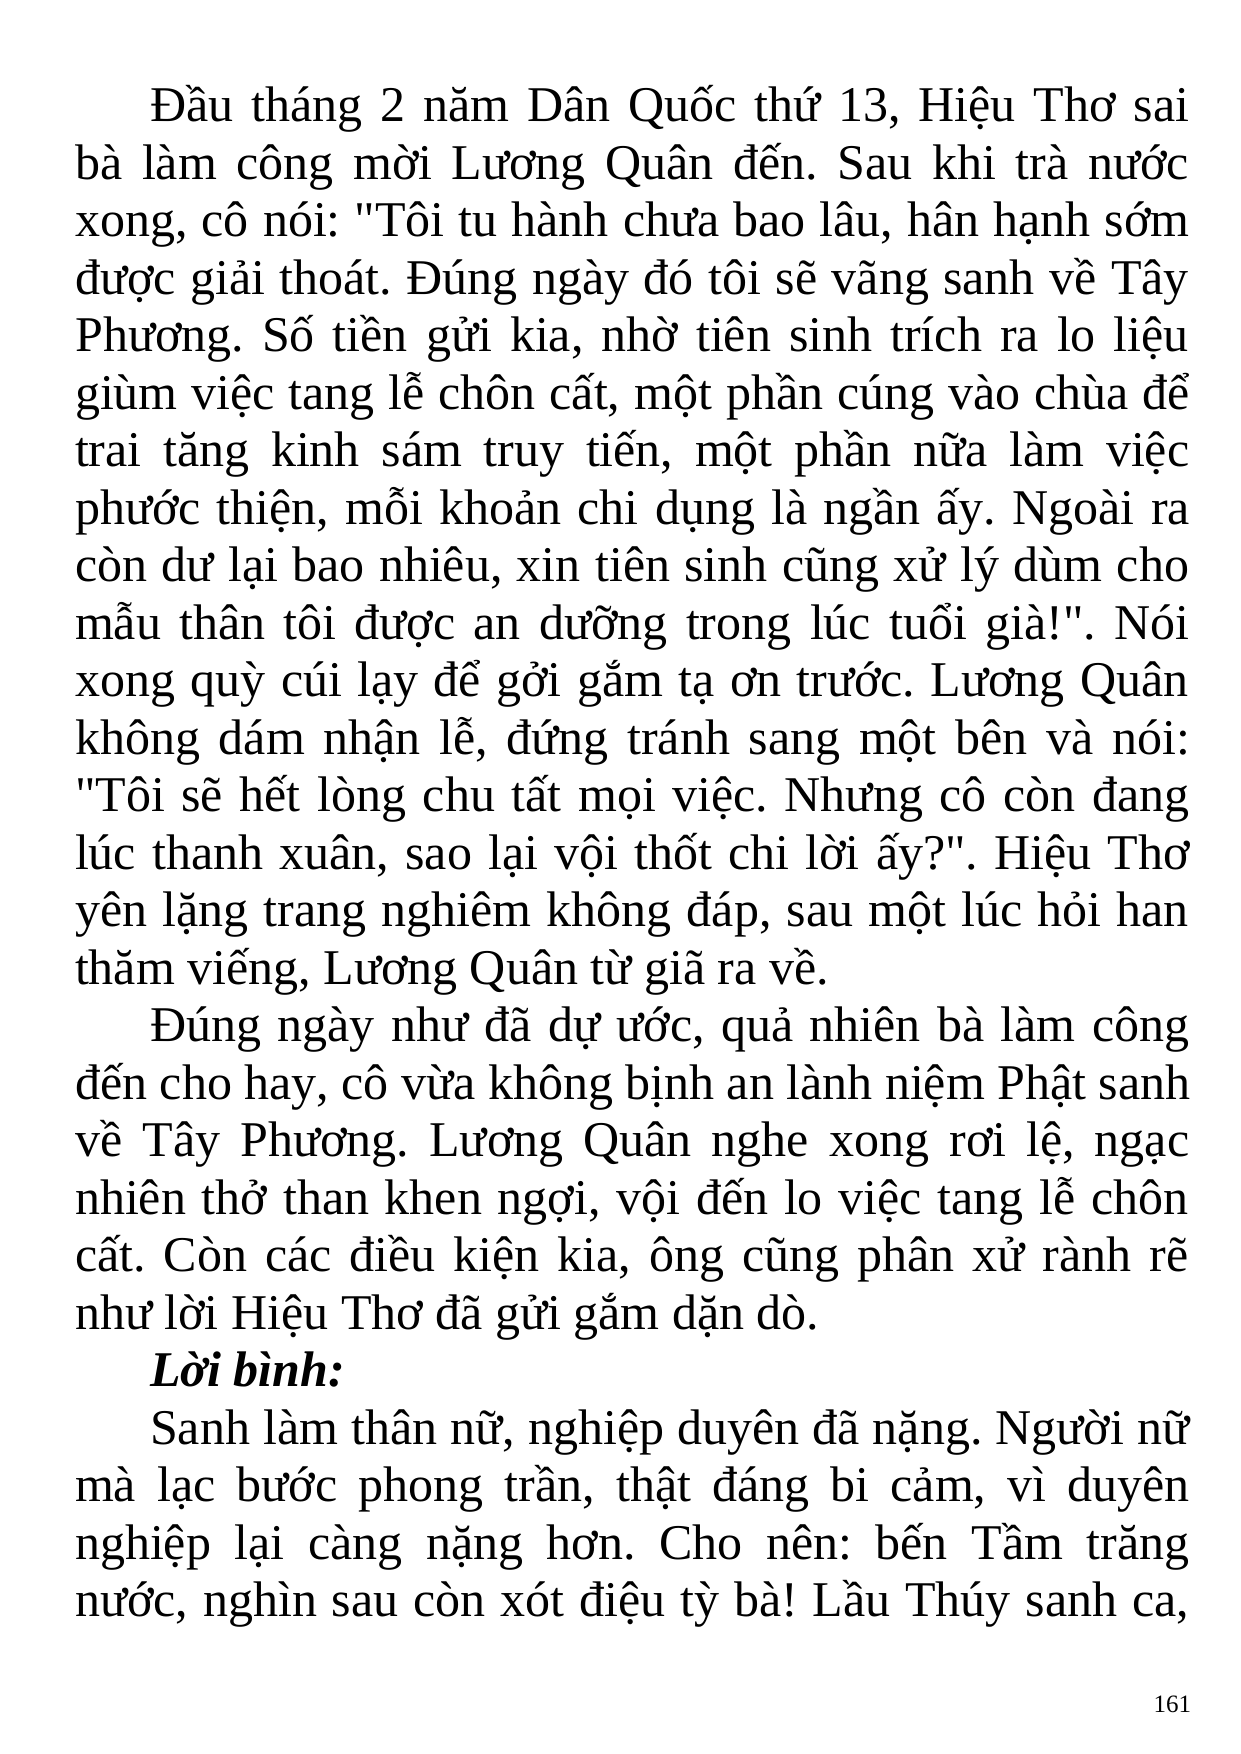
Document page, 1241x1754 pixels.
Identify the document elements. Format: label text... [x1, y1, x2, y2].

text Lời bình: [75, 1340, 1191, 1397]
text Đầu tháng 2 năm Dân Quốc thứ 13, Hiệu Thơ sai bà làm công mời Lương Quân đến. Sau khi trà nước xong, cô nói: "Tôi tu hành chưa bao lâu, hân hạnh sớm được giải thoát. Đúng ngày đó tôi sẽ vãng sanh về Tây Phương. Số tiền gửi kia, nhờ tiên sinh trích ra lo liệu giùm việc tang lễ chôn cất, một phần cúng vào chùa để trai tăng kinh sám truy tiến, một phần nữa làm việc phước thiện, mỗi khoản chi dụng là ngần ấy. Ngoài ra còn dư lại bao nhiêu, xin tiên sinh cũng xử lý dùm cho mẫu thân tôi được an dưỡng trong lúc tuổi già!". Nói xong quỳ cúi lạy để gởi gắm tạ ơn trước. Lương Quân không dám nhận lễ, đứng tránh sang một bên và nói: "Tôi sẽ hết lòng chu tất mọi việc. Nhưng cô còn đang lúc thanh xuân, sao lại vội thốt chi lời ấy?". Hiệu Thơ yên lặng trang nghiêm không đáp, sau một lúc hỏi han thăm viếng, Lương Quân từ giã ra về. [75, 75, 1191, 995]
text Đúng ngày như đã dự ước, quả nhiên bà làm công đến cho hay, cô vừa không bịnh an lành niệm Phật sanh về Tây Phương. Lương Quân nghe xong rơi lệ, ngạc nhiên thở than khen ngợi, vội đến lo việc tang lễ chôn cất. Còn các điều kiện kia, ông cũng phân xử rành rẽ như lời Hiệu Thơ đã gửi gắm dặn dò. [75, 995, 1191, 1340]
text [75, 1397, 1191, 1627]
